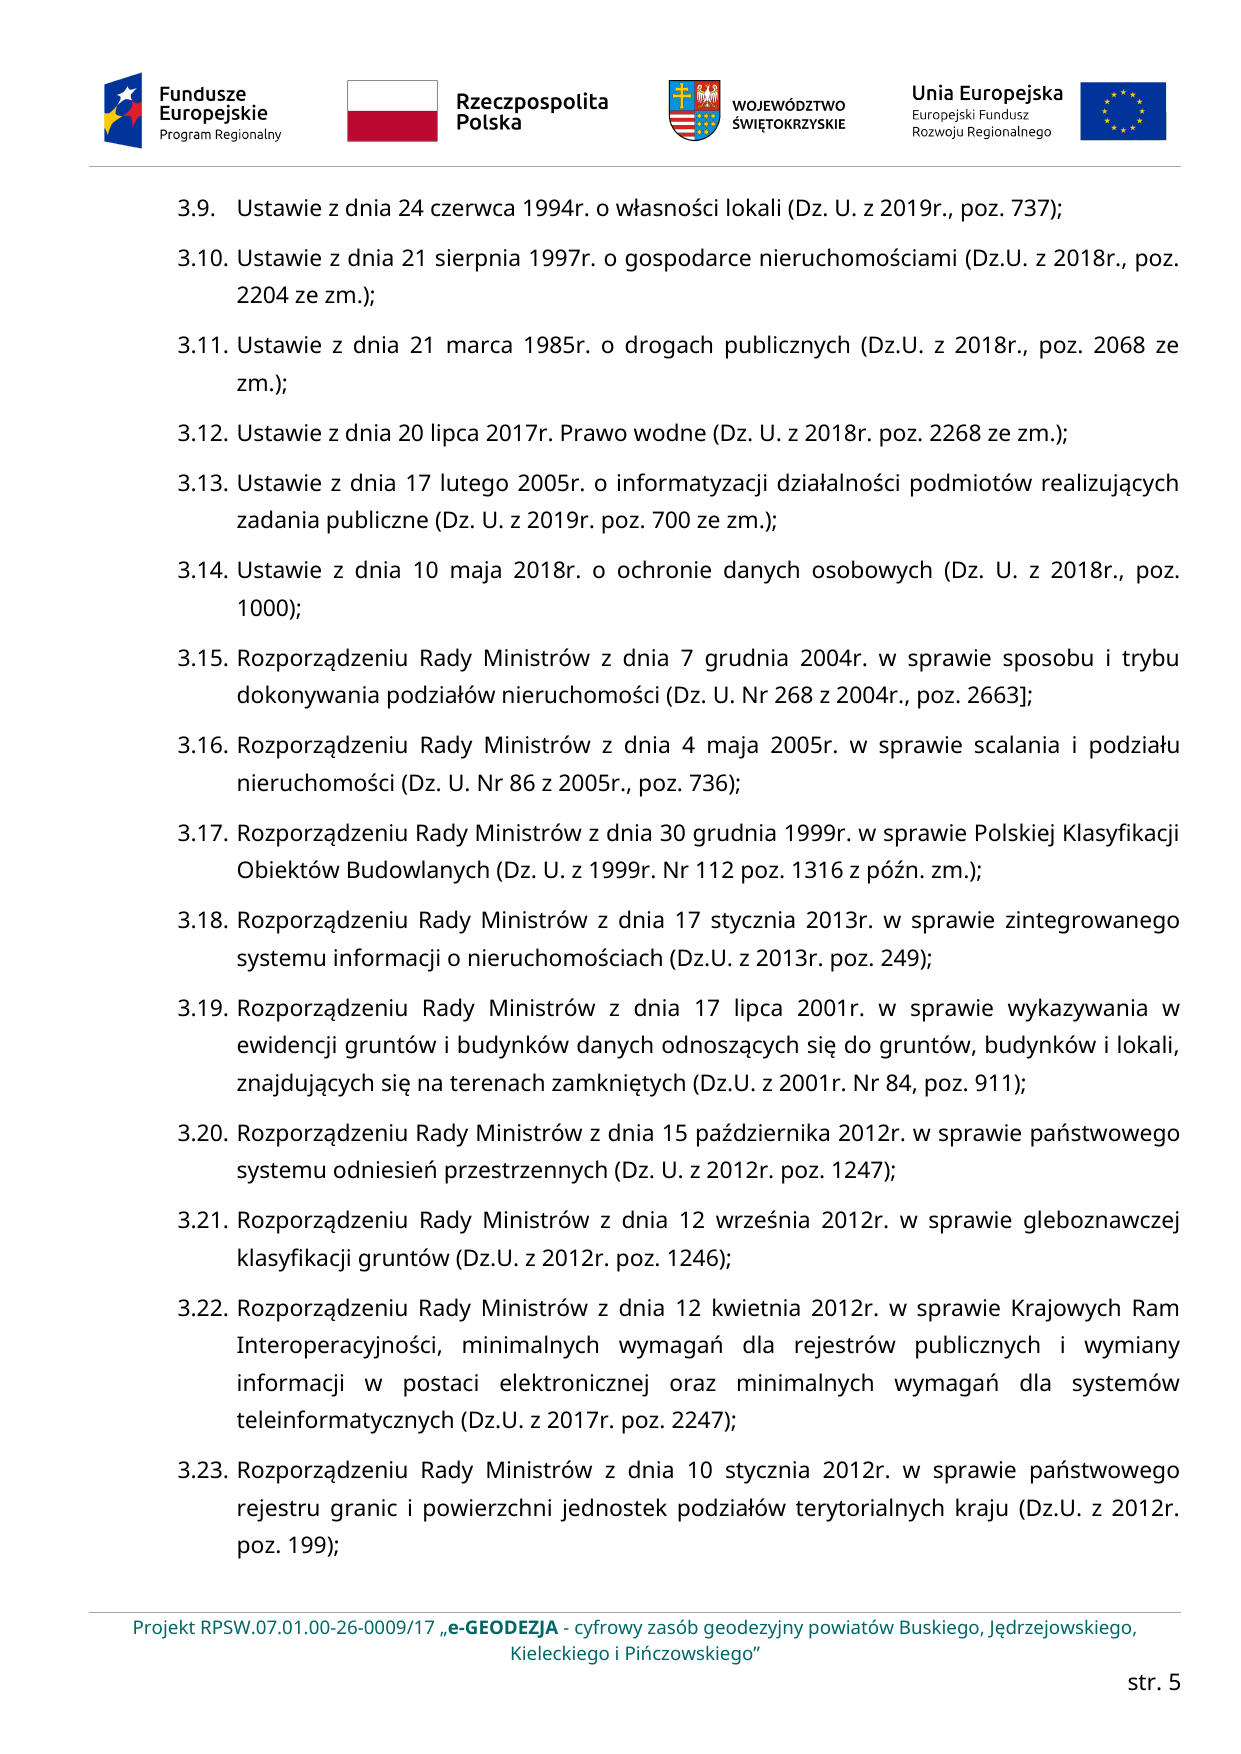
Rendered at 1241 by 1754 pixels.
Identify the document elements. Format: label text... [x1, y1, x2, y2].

list Rozporządzeniu Rady Ministrów z dnia 4 maja 2005r. w sprawie scalania i podziału nieruchomości (Dz. U. Nr 86 z 2005r., poz. 736); [177, 729, 1181, 798]
list Rozporządzeniu Rady Ministrów z dnia 10 stycznia 2012r. w sprawie państwowego rejestru granic i powierzchni jednostek podziałów terytorialnych kraju (Dz.U. z 2012r. poz. 199); [177, 1454, 1181, 1560]
list Rozporządzeniu Rady Ministrów z dnia 12 września 2012r. w sprawie gleboznawczej klasyfikacji gruntów (Dz.U. z 2012r. poz. 1246); [177, 1204, 1181, 1273]
list Ustawie z dnia 21 marca 1985r. o drogach publicznych (Dz.U. z 2018r., poz. 2068 ze zm.); [177, 329, 1181, 398]
list Rozporządzeniu Rady Ministrów z dnia 7 grudnia 2004r. w sprawie sposobu i trybu dokonywania podziałów nieruchomości (Dz. U. Nr 268 z 2004r., poz. 2663]; [177, 642, 1181, 710]
list Rozporządzeniu Rady Ministrów z dnia 17 lipca 2001r. w sprawie wykazywania w ewidencji gruntów i budynków danych odnoszących się do gruntów, budynków i lokali, znajdujących się na terenach zamkniętych (Dz.U. z 2001r. Nr 84, poz. 911); [177, 992, 1181, 1098]
list Rozporządzeniu Rady Ministrów z dnia 15 października 2012r. w sprawie państwowego systemu odniesień przestrzennych (Dz. U. z 2012r. poz. 1247); [177, 1117, 1181, 1185]
list Ustawie z dnia 21 sierpnia 1997r. o gospodarce nieruchomościami (Dz.U. z 2018r., poz. 2204 ze zm.); [177, 242, 1181, 310]
picture [88, 59, 1182, 164]
list Ustawie z dnia 24 czerwca 1994r. o własności lokali (Dz. U. z 2019r., poz. 737); [177, 192, 1181, 223]
list Ustawie z dnia 17 lutego 2005r. o informatyzacji działalności podmiotów realizujących zadania publiczne (Dz. U. z 2019r. poz. 700 ze zm.); [177, 467, 1181, 535]
list Ustawie z dnia 20 lipca 2017r. Prawo wodne (Dz. U. z 2018r. poz. 2268 ze zm.); [177, 417, 1181, 448]
list Rozporządzeniu Rady Ministrów z dnia 17 stycznia 2013r. w sprawie zintegrowanego systemu informacji o nieruchomościach (Dz.U. z 2013r. poz. 249); [177, 904, 1181, 973]
list Rozporządzeniu Rady Ministrów z dnia 12 kwietnia 2012r. w sprawie Krajowych Ram Interoperacyjności, minimalnych wymagań dla rejestrów publicznych i wymiany informacji w postaci elektronicznej oraz minimalnych wymagań dla systemów teleinformatycznych (Dz.U. z 2017r. poz. 2247); [177, 1292, 1181, 1435]
list Rozporządzeniu Rady Ministrów z dnia 30 grudnia 1999r. w sprawie Polskiej Klasyfikacji Obiektów Budowlanych (Dz. U. z 1999r. Nr 112 poz. 1316 z późn. zm.); [177, 817, 1181, 885]
list Ustawie z dnia 10 maja 2018r. o ochronie danych osobowych (Dz. U. z 2018r., poz. 1000); [177, 554, 1181, 623]
